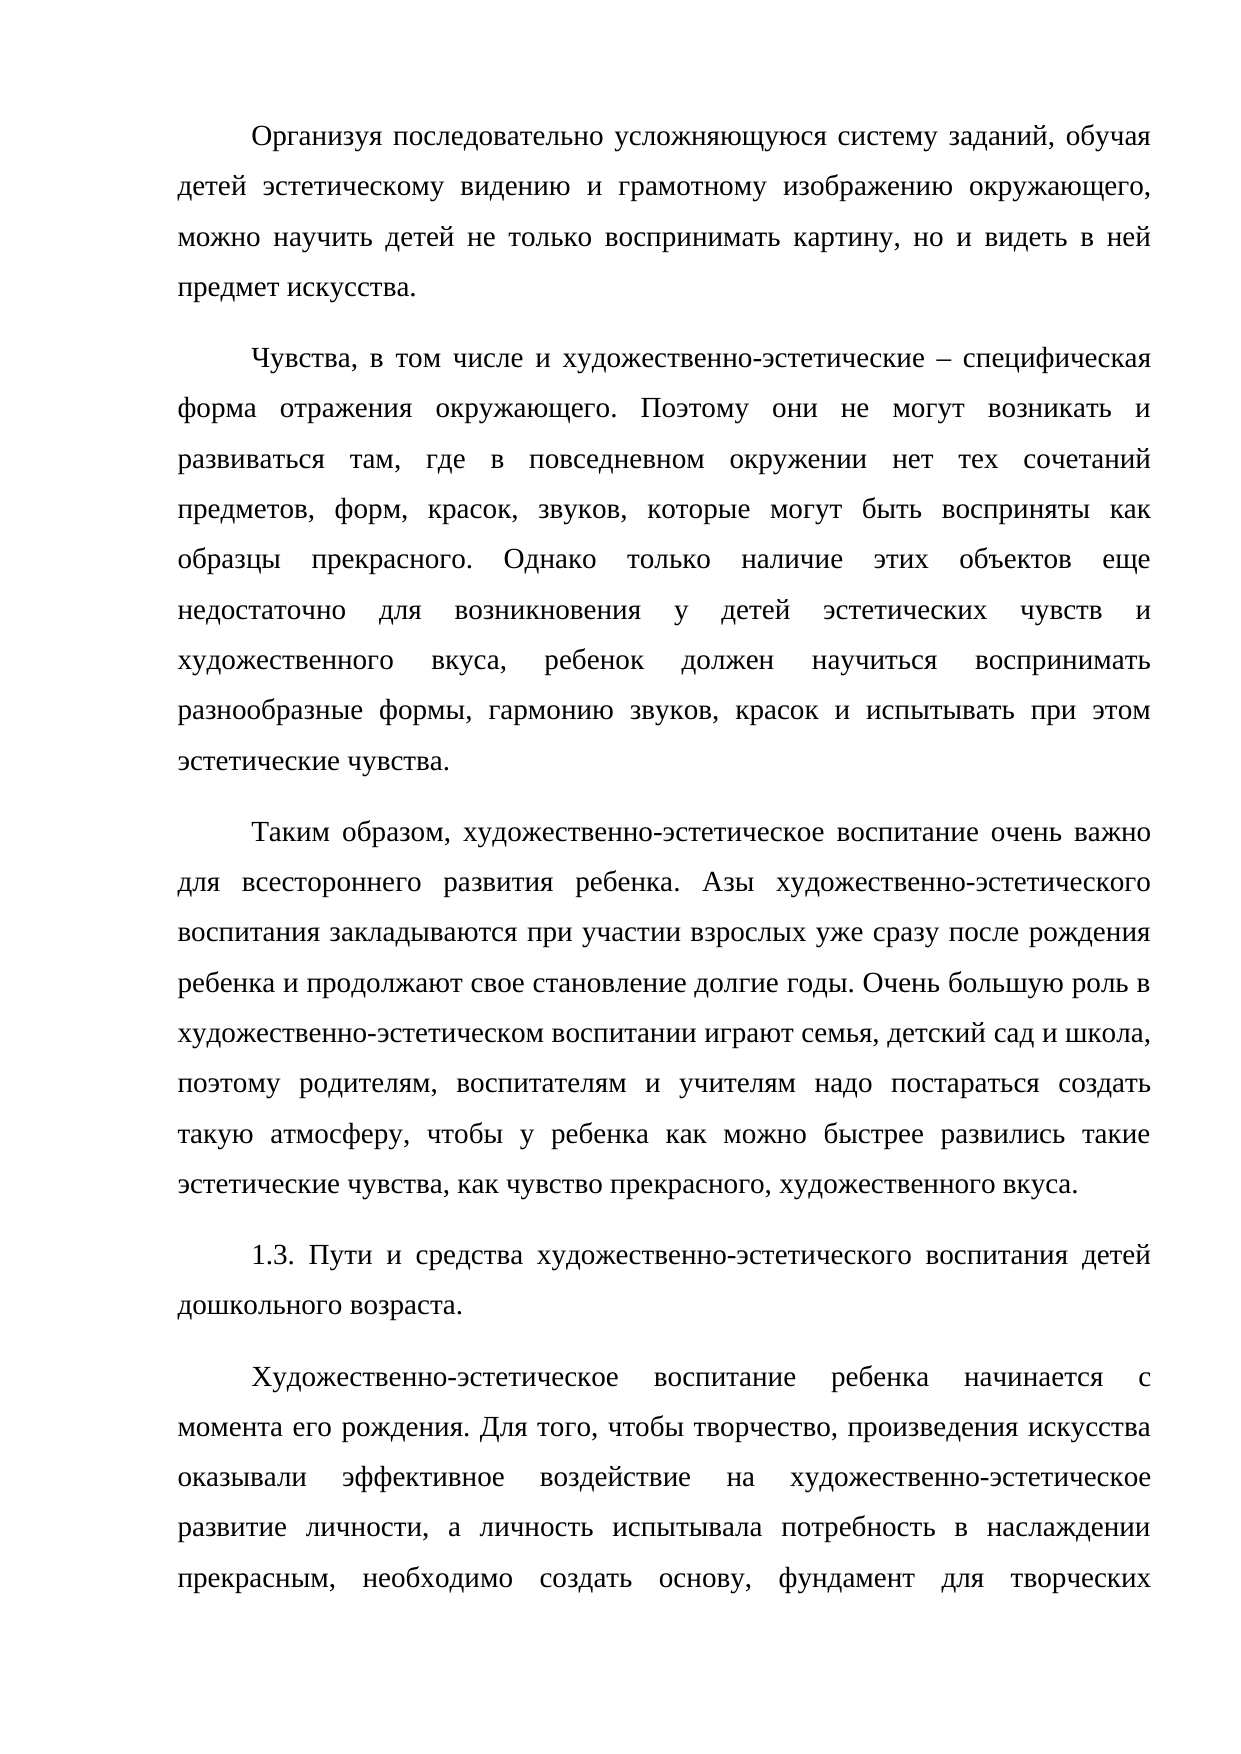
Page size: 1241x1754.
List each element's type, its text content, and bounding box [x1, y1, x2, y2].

text Таким образом, художественно-эстетическое воспитание очень важно для всестороннего развития ребенка. Азы художественно-эстетического воспитания закладываются при участии взрослых уже сразу после рождения ребенка и продолжают свое становление долгие годы. Очень большую роль в художественно-эстетическом воспитании играют семья, детский сад и школа, поэтому родителям, воспитателям и учителям надо постараться создать такую атмосферу, чтобы у ребенка как можно быстрее развились такие эстетические чувства, как чувство прекрасного, художественного вкуса. [177, 814, 1152, 1199]
text Чувства, в том числе и художественно-эстетические – специфическая форма отражения окружающего. Поэтому они не могут возникать и развиваться там, где в повседневном окружении нет тех сочетаний предметов, форм, красок, звуков, которые могут быть восприняты как образцы прекрасного. Однако только наличие этих объектов еще недостаточно для возникновения у детей эстетических чувств и художественного вкуса, ребенок должен научиться воспринимать разнообразные формы, гармонию звуков, красок и испытывать при этом эстетические чувства. [177, 340, 1152, 776]
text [177, 1359, 1152, 1593]
text 1.3. Пути и средства художественно-эстетического воспитания детей дошкольного возраста. [177, 1237, 1152, 1321]
text Организуя последовательно усложняющуюся систему заданий, обучая детей эстетическому видению и грамотному изображению окружающего, можно научить детей не только воспринимать картину, но и видеть в ней предмет искусства. [177, 118, 1152, 303]
